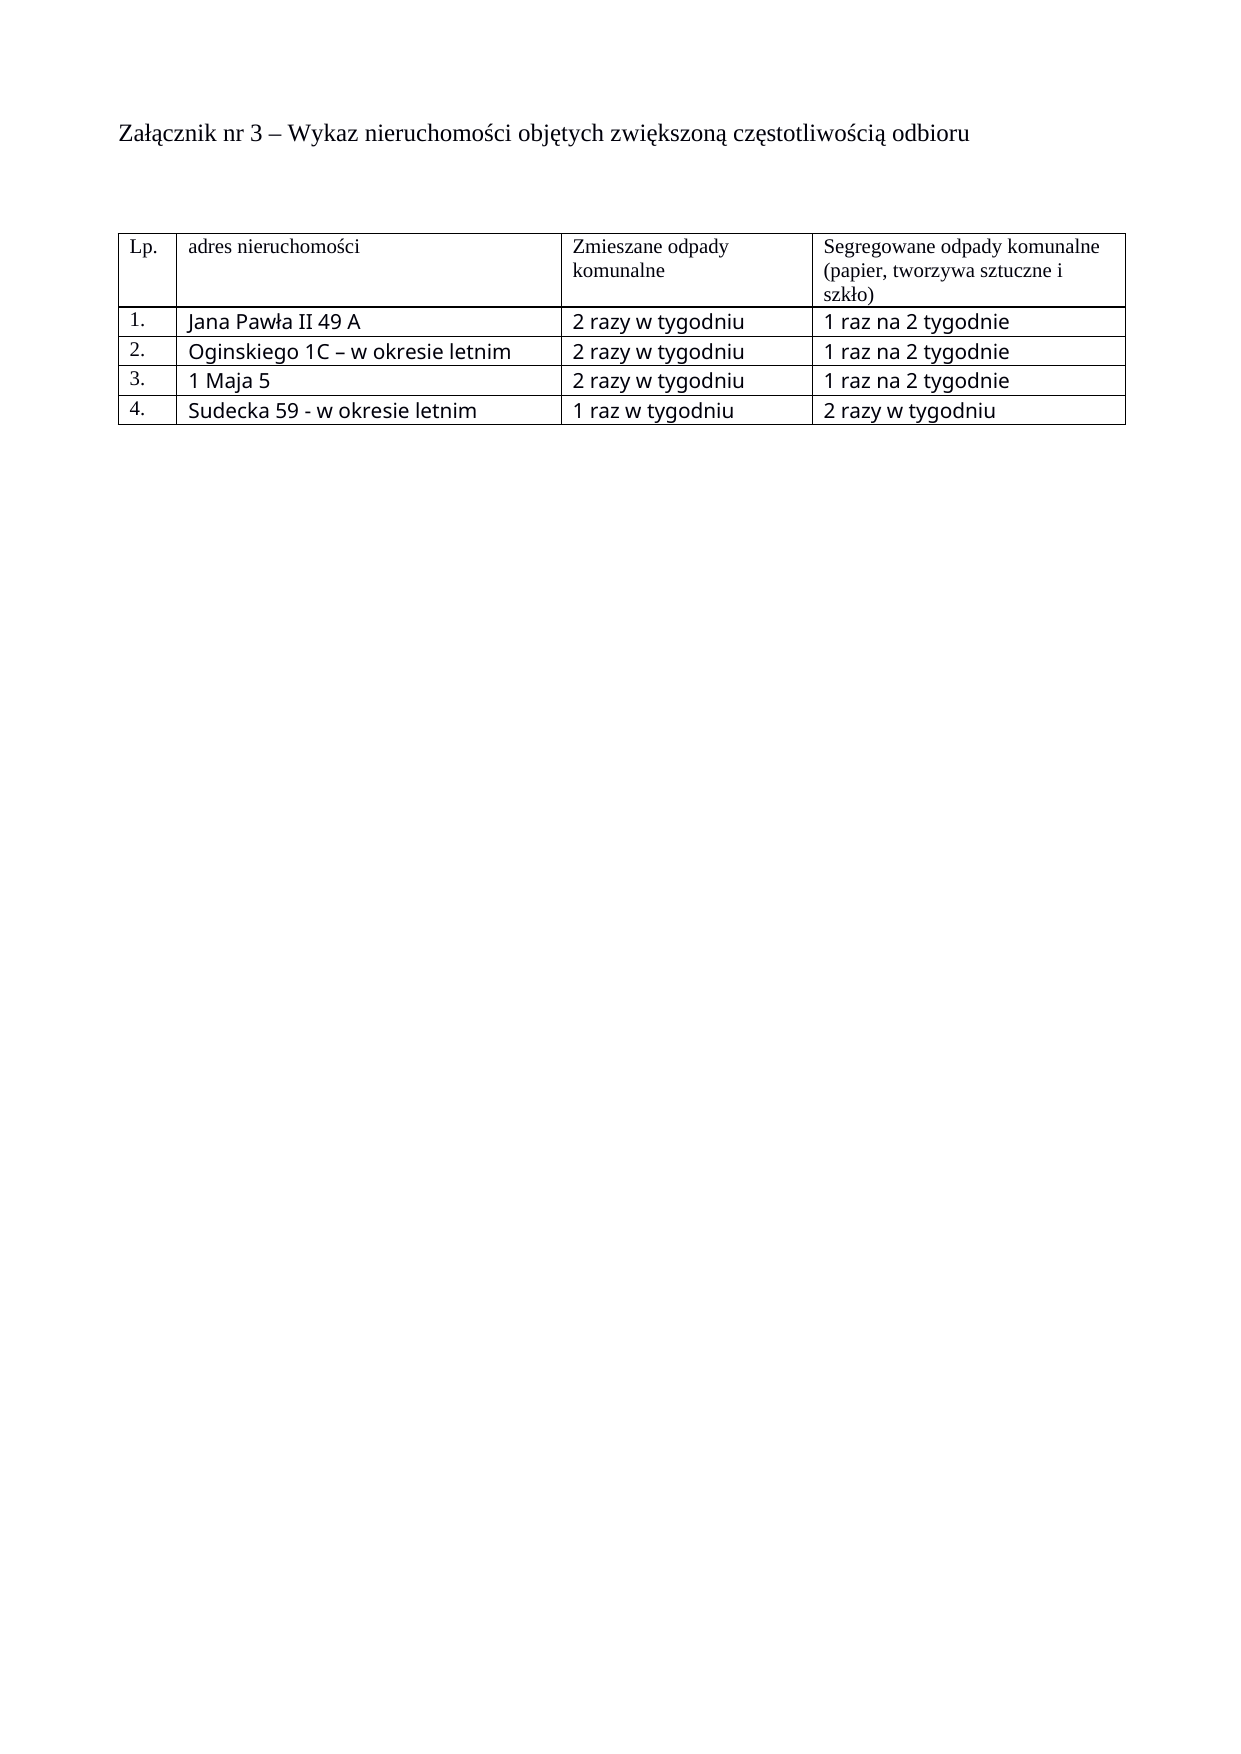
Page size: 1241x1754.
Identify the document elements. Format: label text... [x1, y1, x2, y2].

table_cell Sudecka 59 - w okresie letnim [177, 396, 561, 424]
table_header adres nieruchomości [177, 234, 561, 306]
table_cell Jana Pawła II 49 A [177, 308, 561, 336]
table_cell Oginskiego 1C – w okresie letnim [177, 337, 561, 365]
table_cell 1 raz na 2 tygodnie [813, 337, 1125, 365]
table_header Segregowane odpady komunalne (papier, tworzywa sztuczne i szkło) [813, 234, 1125, 306]
table_header Zmieszane odpady komunalne [562, 234, 812, 306]
text Załącznik nr 3 – Wykaz nieruchomości objętych zwiększoną częstotliwością odbioru [118, 118, 1122, 147]
table_cell 1. [119, 308, 176, 336]
table_cell 1 raz na 2 tygodnie [813, 366, 1125, 395]
table_cell 3. [119, 366, 176, 395]
table_cell 1 raz w tygodniu [562, 396, 812, 424]
table_cell 2. [119, 337, 176, 365]
table_cell 1 raz na 2 tygodnie [813, 308, 1125, 336]
table_cell 2 razy w tygodniu [562, 337, 812, 365]
table_cell 2 razy w tygodniu [813, 396, 1125, 424]
table_cell 2 razy w tygodniu [562, 308, 812, 336]
table_cell 1 Maja 5 [177, 366, 561, 395]
table_cell 2 razy w tygodniu [562, 366, 812, 395]
table_header Lp. [119, 234, 176, 306]
table_cell 4. [119, 396, 176, 424]
